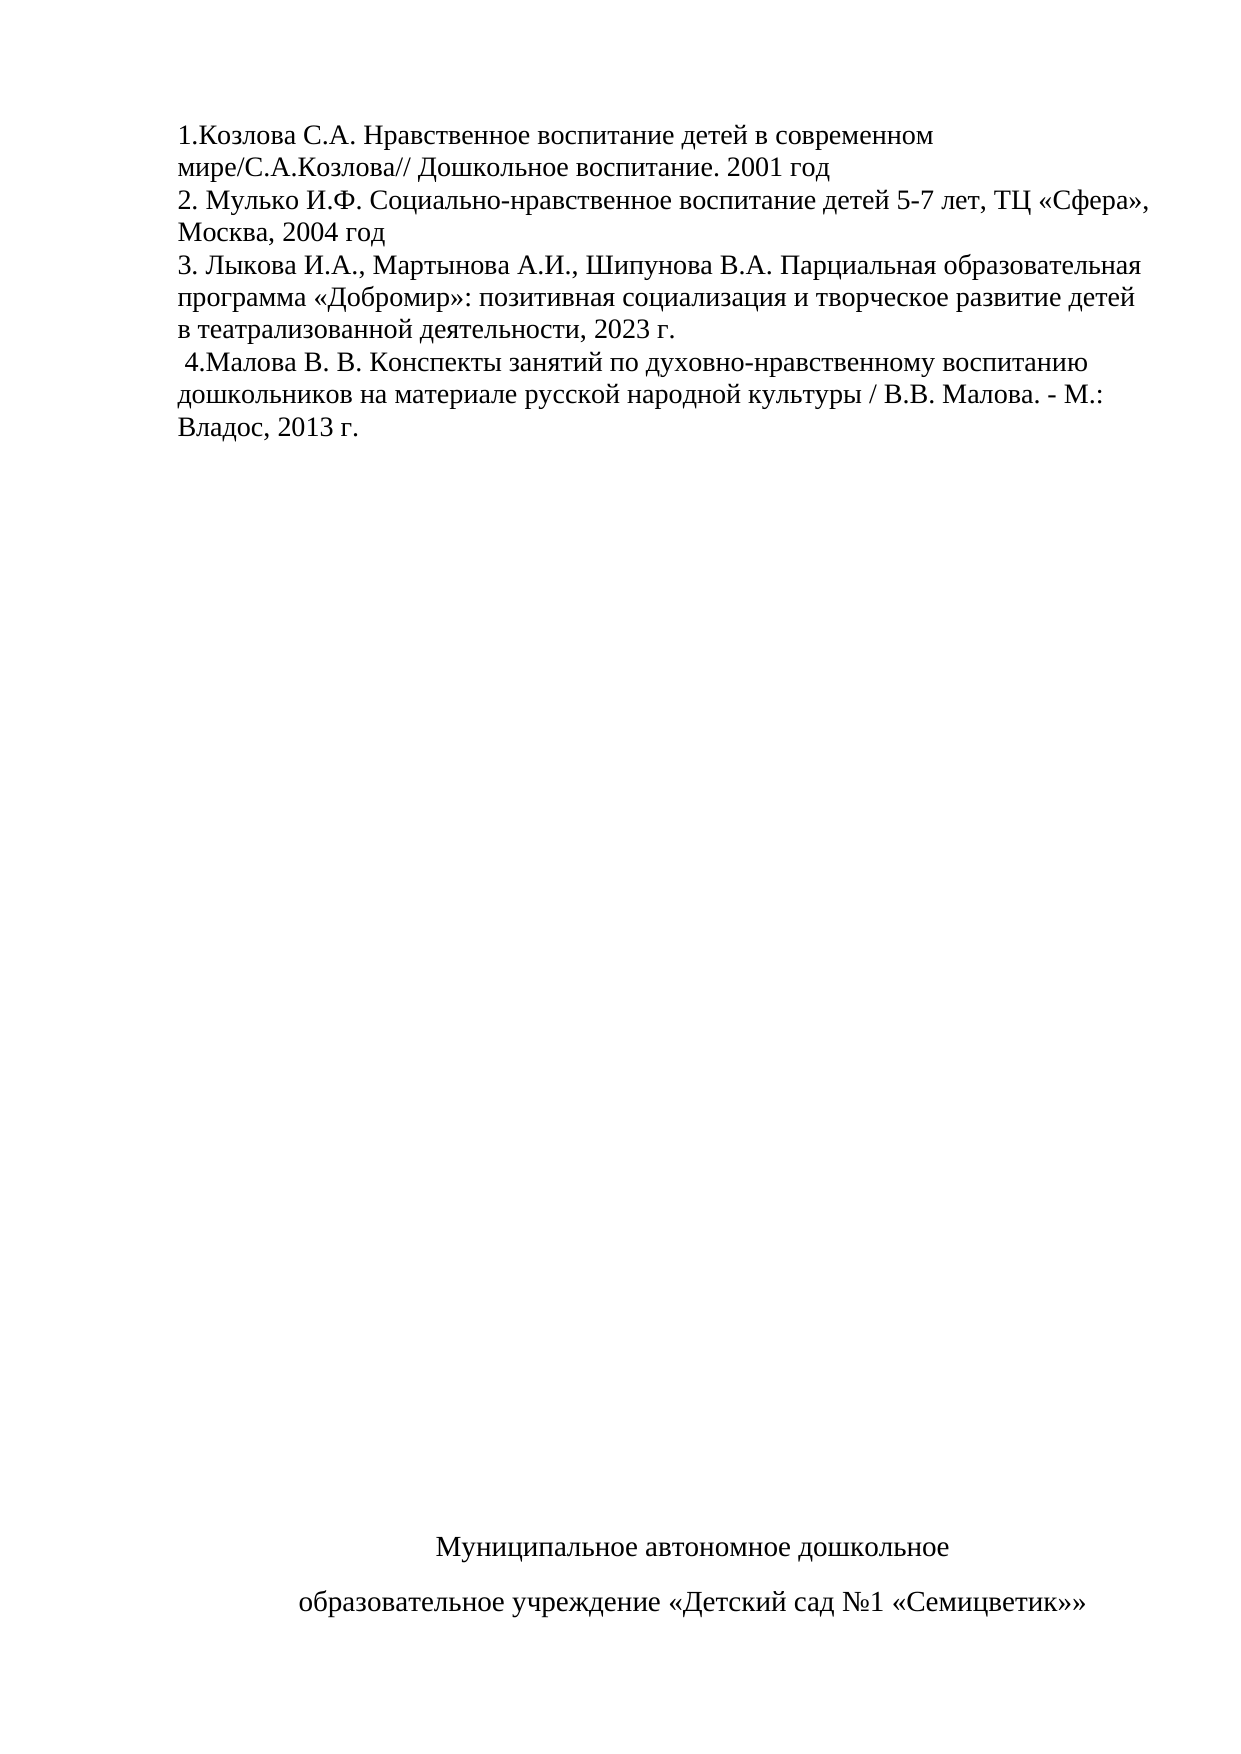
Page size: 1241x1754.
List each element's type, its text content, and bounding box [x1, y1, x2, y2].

text 4.Малова В. В. Конспекты занятий по духовно-нравственному воспитанию дошкольников на материале русской народной культуры / В.В. Малова. - М.: Владос, 2013 г. [177, 345, 1152, 442]
text 2. Мулько И.Ф. Социально-нравственное воспитание детей 5-7 лет, ТЦ «Сфера», Москва, 2004 год [177, 183, 1152, 248]
text Муниципальное автономное дошкольное [177, 1529, 1152, 1563]
text образовательное учреждение «Детский сад №1 «Семицветик»» [177, 1584, 1152, 1617]
text 1.Козлова С.А. Нравственное воспитание детей в современном мире/С.А.Козлова// Дошкольное воспитание. 2001 год [177, 118, 1152, 183]
text 3. Лыкова И.А., Мартынова А.И., Шипунова В.А. Парциальная образовательная программа «Добромир»: позитивная социализация и творческое развитие детей в театрализованной деятельности, 2023 г. [177, 248, 1152, 345]
